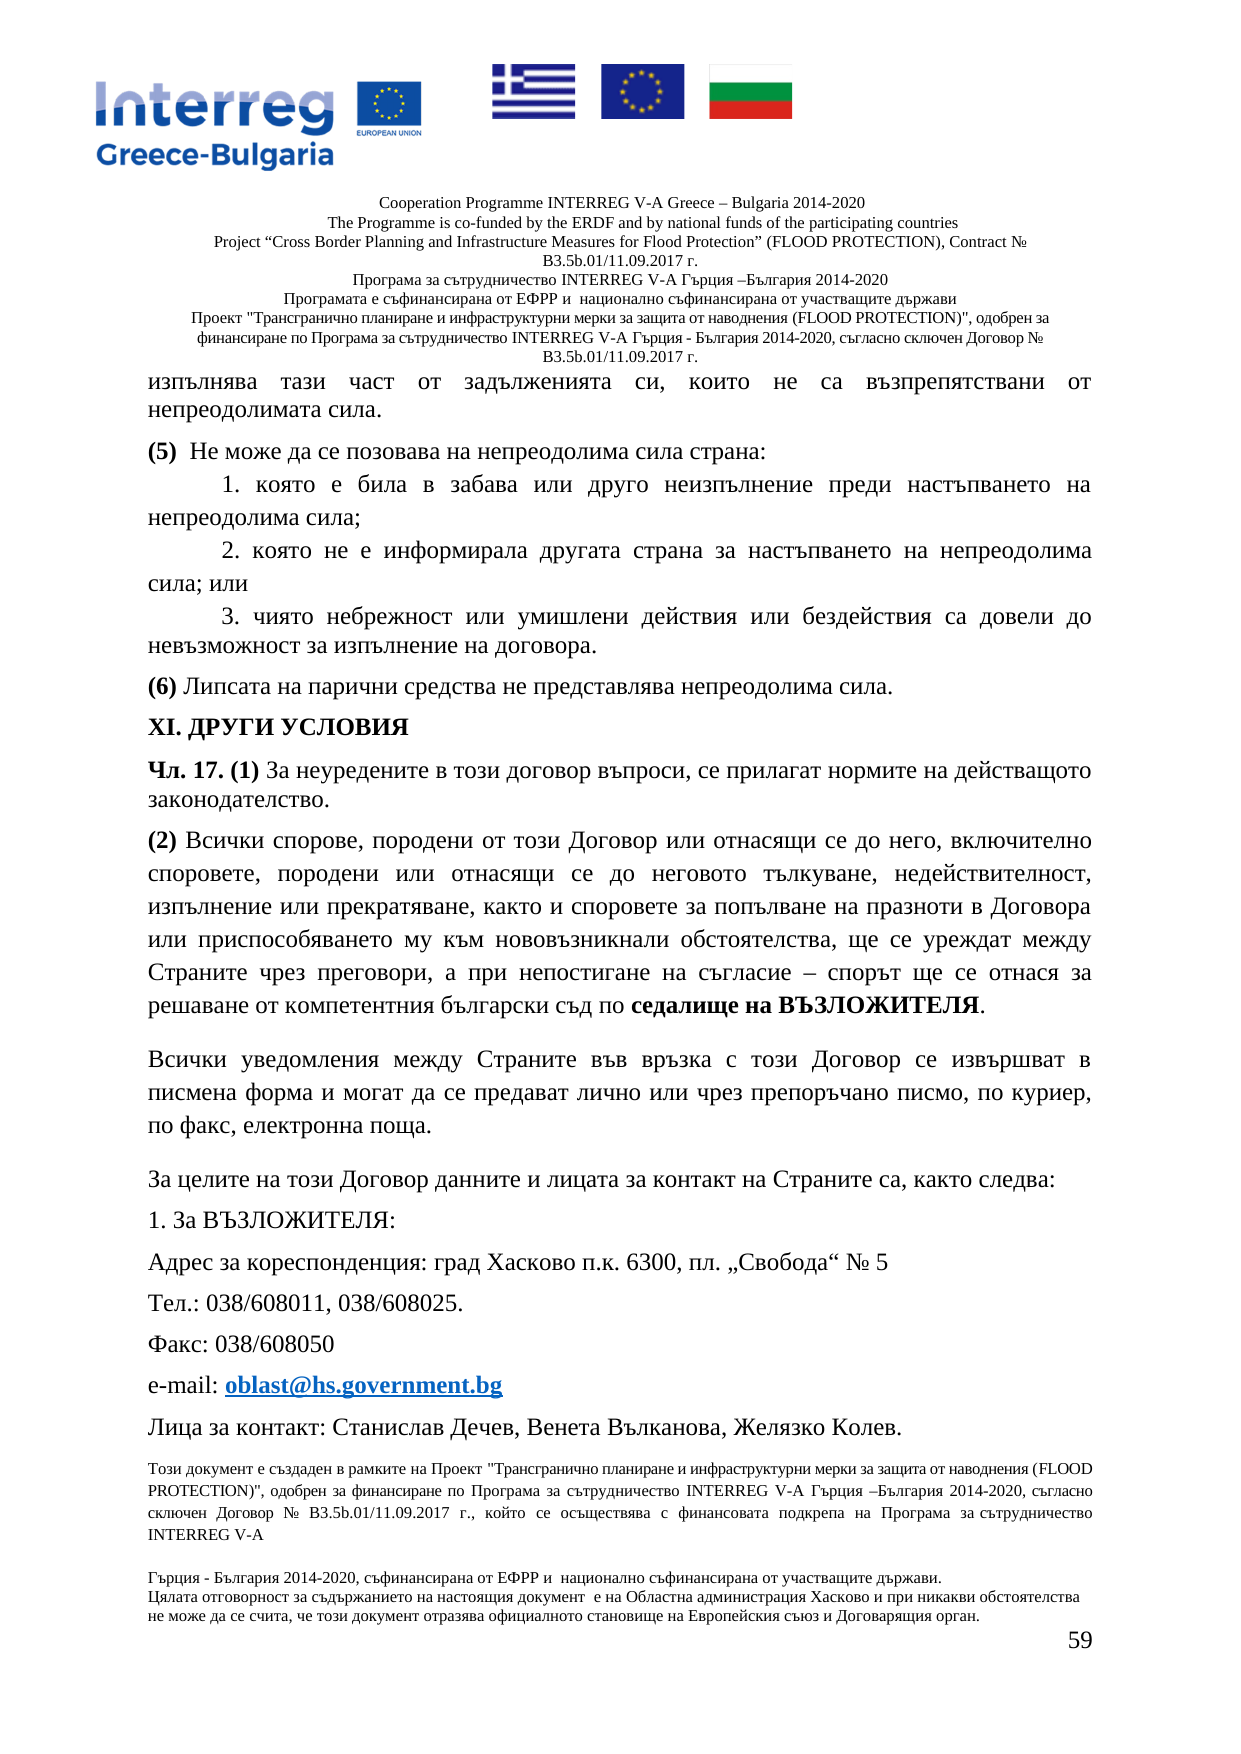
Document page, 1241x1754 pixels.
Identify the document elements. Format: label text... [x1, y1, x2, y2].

text 3. чиято небрежност или умишлени действия или бездействия са довели до невъзможност за изпълнение на договора. [148, 601, 1093, 658]
text (2) Всички спорове, породени от този Договор или отнасящи се до него, включително споровете, породени или отнасящи се до неговото тълкуване, недействителност, изпълнение или прекратяване, както и споровете за попълване на празноти в Договора или приспособяването му към нововъзникнали обстоятелства, ще се уреждат между Страните чрез преговори, а при непостигане на съгласие – спорът ще се отнася за решаване от компетентния български съд по седалище на ВЪЗЛОЖИТЕЛЯ. [148, 825, 1093, 1019]
picture [88, 73, 428, 175]
text XI. ДРУГИ УСЛОВИЯ [148, 712, 1093, 741]
text 1. която е била в забава или друго неизпълнение преди настъпването на непреодолима сила; [148, 469, 1093, 531]
text (5) Не може да се позовава на непреодолима сила страна: [148, 436, 1093, 464]
text Чл. 17. (1) За неуредените в този договор въпроси, се прилагат нормите на действащото законодателство. [148, 755, 1093, 813]
text (6) Липсата на парични средства не представлява непреодолима сила. [148, 671, 1093, 700]
text Факс: 038/608050 [148, 1329, 1093, 1358]
text 1. За ВЪЗЛОЖИТЕЛЯ: [148, 1205, 1093, 1234]
text e-mail: oblast@hs.government.bg [148, 1370, 1093, 1399]
text Тел.: 038/608011, 038/608025. [148, 1288, 1093, 1317]
text Адрес за кореспонденция: град Хасково п.к. 6300, пл. „Свобода“ № 5 [148, 1247, 1093, 1275]
text Всички уведомления между Страните във връзка с този Договор се извършват в писмена форма и могат да се предават лично или чрез препоръчано писмо, по куриер, по факс, електронна поща. [148, 1044, 1093, 1139]
picture [601, 64, 685, 119]
text За целите на този Договор данните и лицата за контакт на Страните са, както следва: [148, 1164, 1093, 1193]
picture [492, 64, 575, 119]
picture [709, 64, 793, 119]
text 2. която не е информирала другата страна за настъпването на непреодолима сила; или [148, 535, 1093, 597]
text Лица за контакт: Станислав Дечев, Венета Вълканова, Желязко Колев. [148, 1412, 1093, 1440]
